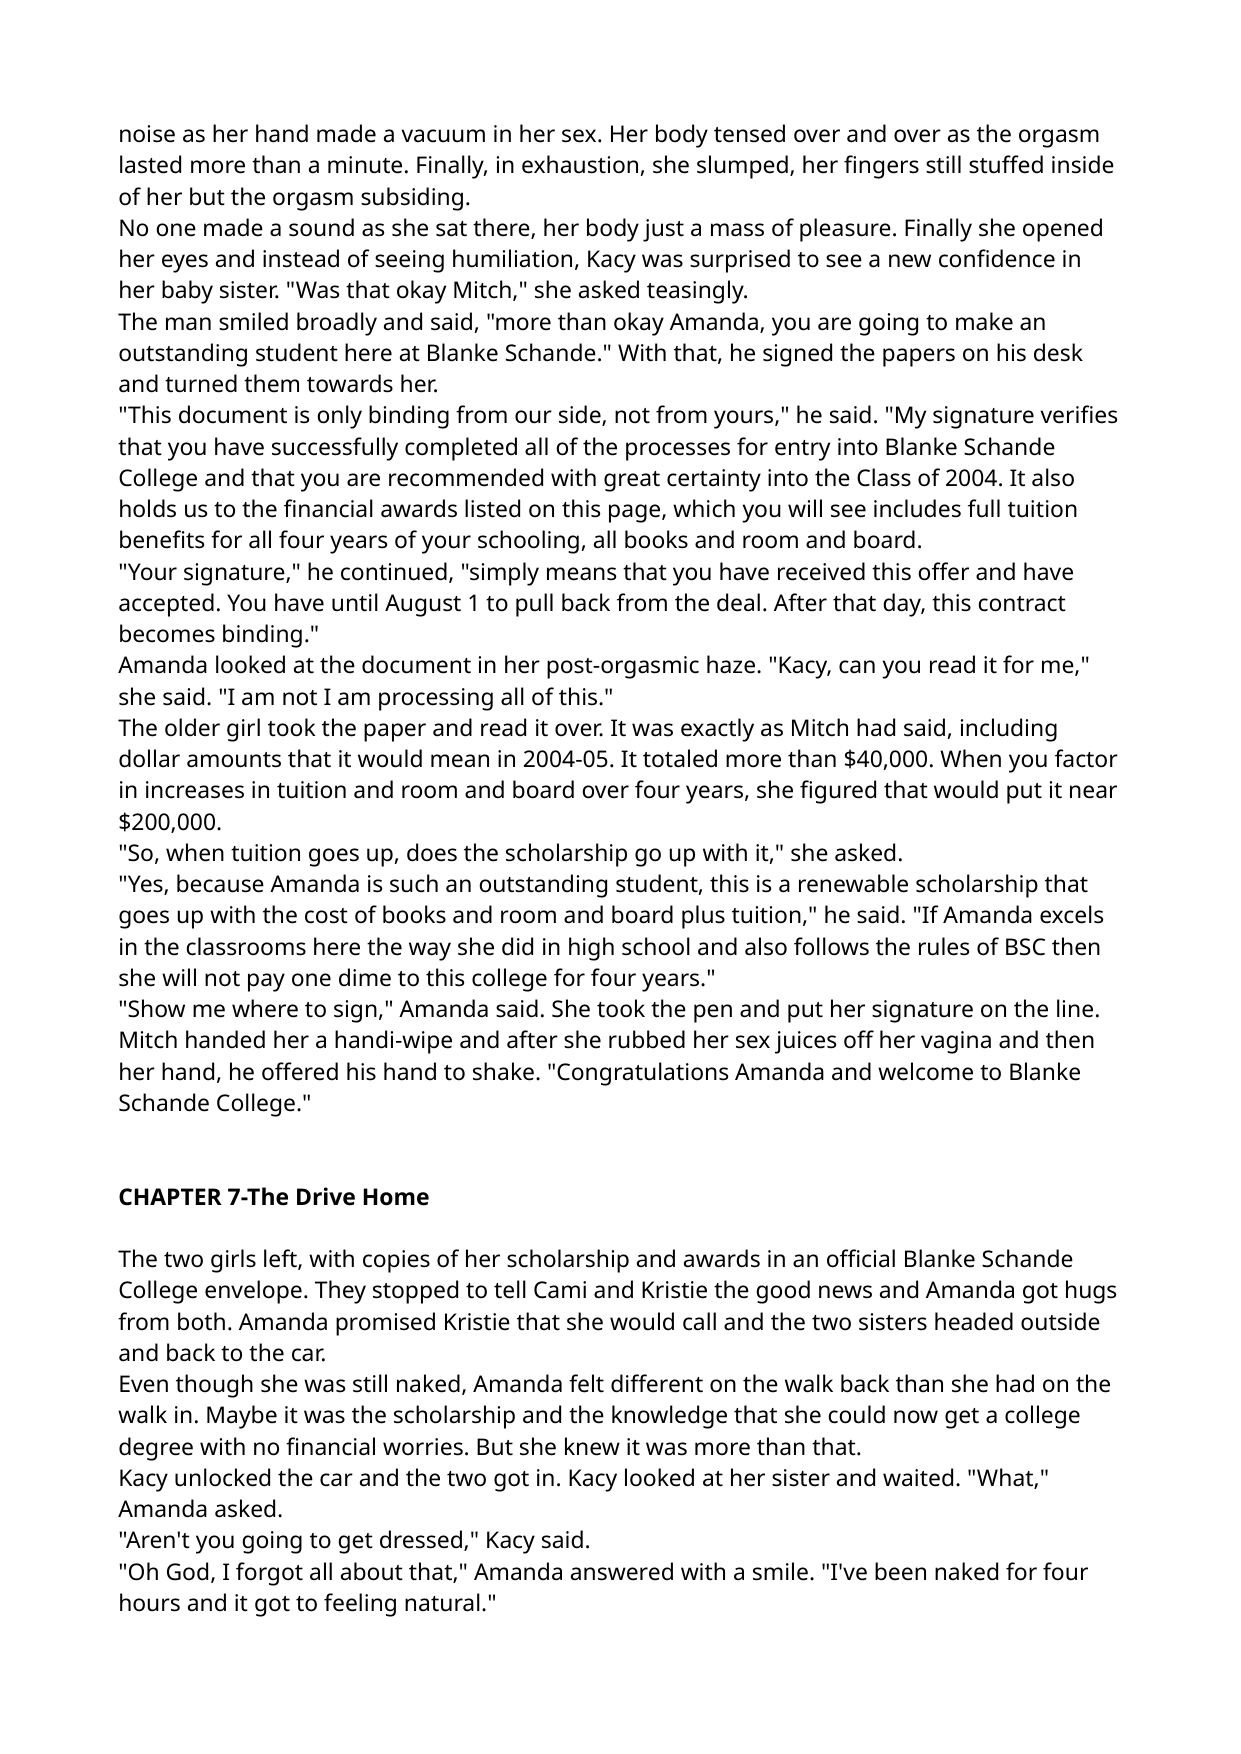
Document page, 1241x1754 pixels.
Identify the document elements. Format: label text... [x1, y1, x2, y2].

text "Aren't you going to get dressed," Kacy said. [118, 1524, 1122, 1556]
text Amanda looked at the document in her post-orgasmic haze. "Kacy, can you read it for me," she said. "I am not I am processing all of this." [118, 649, 1122, 712]
text The older girl took the paper and read it over. It was exactly as Mitch had said, including dollar amounts that it would mean in 2004-05. It totaled more than $40,000. When you factor in increases in tuition and room and board over four years, she figured that would put it near $200,000. [118, 712, 1122, 837]
text The man smiled broadly and said, "more than okay Amanda, you are going to make an outstanding student here at Blanke Schande." With that, he signed the papers on his desk and turned them towards her. [118, 306, 1122, 399]
text "So, when tuition goes up, does the scholarship go up with it," she asked. [118, 837, 1122, 868]
text "Show me where to sign," Amanda said. She took the pen and put her signature on the line. Mitch handed her a handi-wipe and after she rubbed her sex juices off her vagina and then her hand, he offered his hand to shake. "Congratulations Amanda and welcome to Blanke Schande College." [118, 993, 1122, 1149]
text "This document is only binding from our side, not from yours," he said. "My signature verifies that you have successfully completed all of the processes for entry into Blanke Schande College and that you are recommended with great certainty into the Class of 2004. It also holds us to the financial awards listed on this page, which you will see includes full tuition benefits for all four years of your schooling, all books and room and board. [118, 399, 1122, 556]
text No one made a sound as she sat there, her body just a mass of pleasure. Finally she opened her eyes and instead of seeing humiliation, Kacy was surprised to see a new confidence in her baby sister. "Was that okay Mitch," she asked teasingly. [118, 212, 1122, 306]
text "Your signature," he continued, "simply means that you have received this offer and have accepted. You have until August 1 to pull back from the deal. After that day, this contract becomes binding." [118, 556, 1122, 649]
text "Yes, because Amanda is such an outstanding student, this is a renewable scholarship that goes up with the cost of books and room and board plus tuition," he said. "If Amanda excels in the classrooms here the way she did in high school and also follows the rules of BSC then she will not pay one dime to this college for four years." [118, 868, 1122, 993]
text The two girls left, with copies of her scholarship and awards in an official Blanke Schande College envelope. They stopped to tell Cami and Kristie the good news and Amanda got hugs from both. Amanda promised Kristie that she would call and the two sisters headed outside and back to the car. [118, 1243, 1122, 1368]
text "Oh God, I forgot all about that," Amanda answered with a smile. "I've been naked for four hours and it got to feeling natural." [118, 1556, 1122, 1618]
text Even though she was still naked, Amanda felt different on the walk back than she had on the walk in. Maybe it was the scholarship and the knowledge that she could now get a college degree with no financial worries. But she knew it was more than that. Kacy unlocked the car and the two got in. Kacy looked at her sister and waited. "What," Amanda asked. [118, 1368, 1122, 1524]
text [118, 118, 1122, 212]
text CHAPTER 7-The Drive Home [118, 1181, 1122, 1212]
